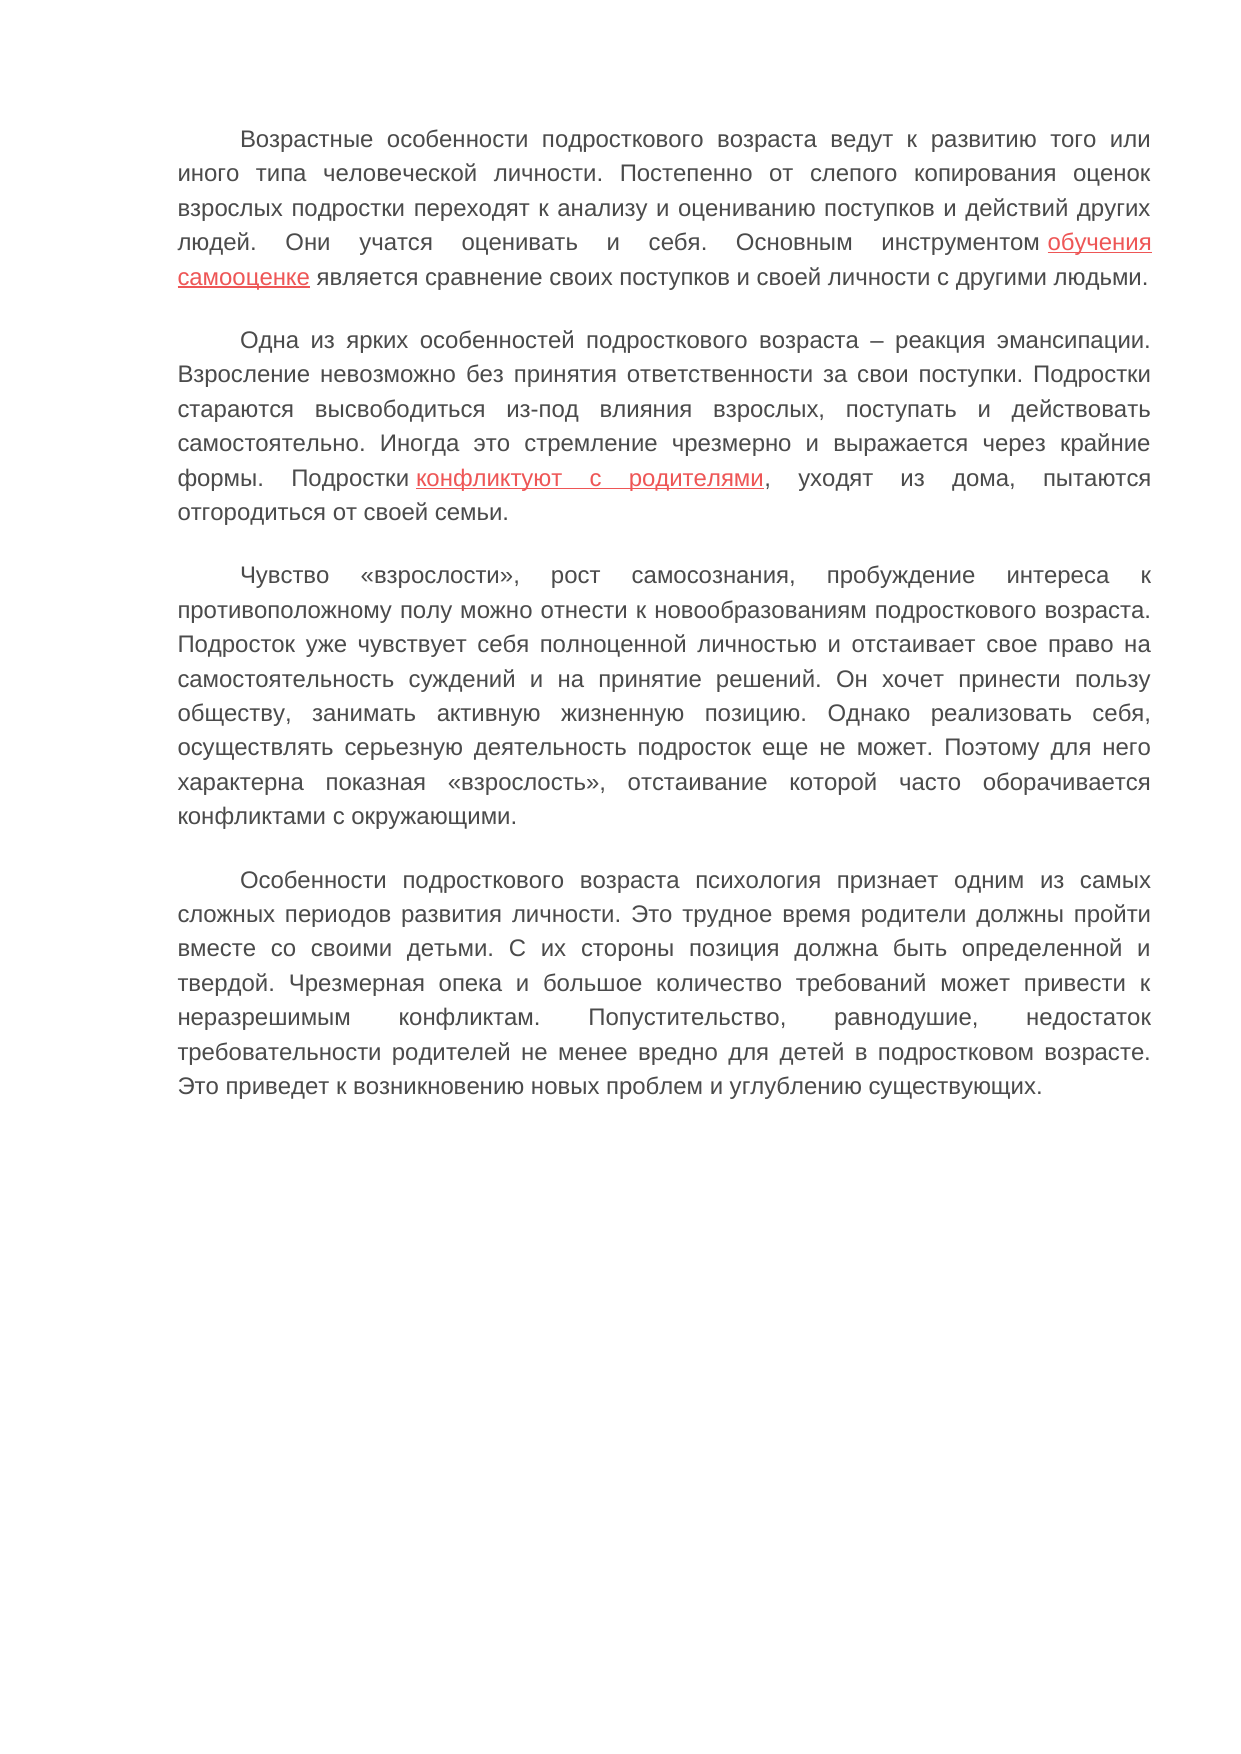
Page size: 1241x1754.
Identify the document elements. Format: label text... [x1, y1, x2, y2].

text Возрастные особенности подросткового возраста ведут к развитию того или иного типа человеческой личности. Постепенно от слепого копирования оценок взрослых подростки переходят к анализу и оцениванию поступков и действий других людей. Они учатся оценивать и себя. Основным инструментом обучения самооценке является сравнение своих поступков и своей личности с другими людьми. [177, 118, 1152, 290]
text Одна из ярких особенностей подросткового возраста – реакция эмансипации. Взросление невозможно без принятия ответственности за свои поступки. Подростки стараются высвободиться из-под влияния взрослых, поступать и действовать самостоятельно. Иногда это стремление чрезмерно и выражается через крайние формы. Подростки конфликтуют с родителями, уходят из дома, пытаются отгородиться от своей семьи. [177, 319, 1152, 525]
text Чувство «взрослости», рост самосознания, пробуждение интереса к противоположному полу можно отнести к новообразованиям подросткового возраста. Подросток уже чувствует себя полноценной личностью и отстаивает свое право на самостоятельность суждений и на принятие решений. Он хочет принести пользу обществу, занимать активную жизненную позицию. Однако реализовать себя, осуществлять серьезную деятельность подросток еще не может. Поэтому для него характерна показная «взрослость», отстаивание которой часто оборачивается конфликтами с окружающими. [177, 554, 1152, 829]
text Особенности подросткового возраста психология признает одним из самых сложных периодов развития личности. Это трудное время родители должны пройти вместе со своими детьми. С их стороны позиция должна быть определенной и твердой. Чрезмерная опека и большое количество требований может привести к неразрешимым конфликтам. Попустительство, равнодушие, недостаток требовательности родителей не менее вредно для детей в подростковом возрасте. Это приведет к возникновению новых проблем и углублению существующих. [177, 859, 1152, 1099]
